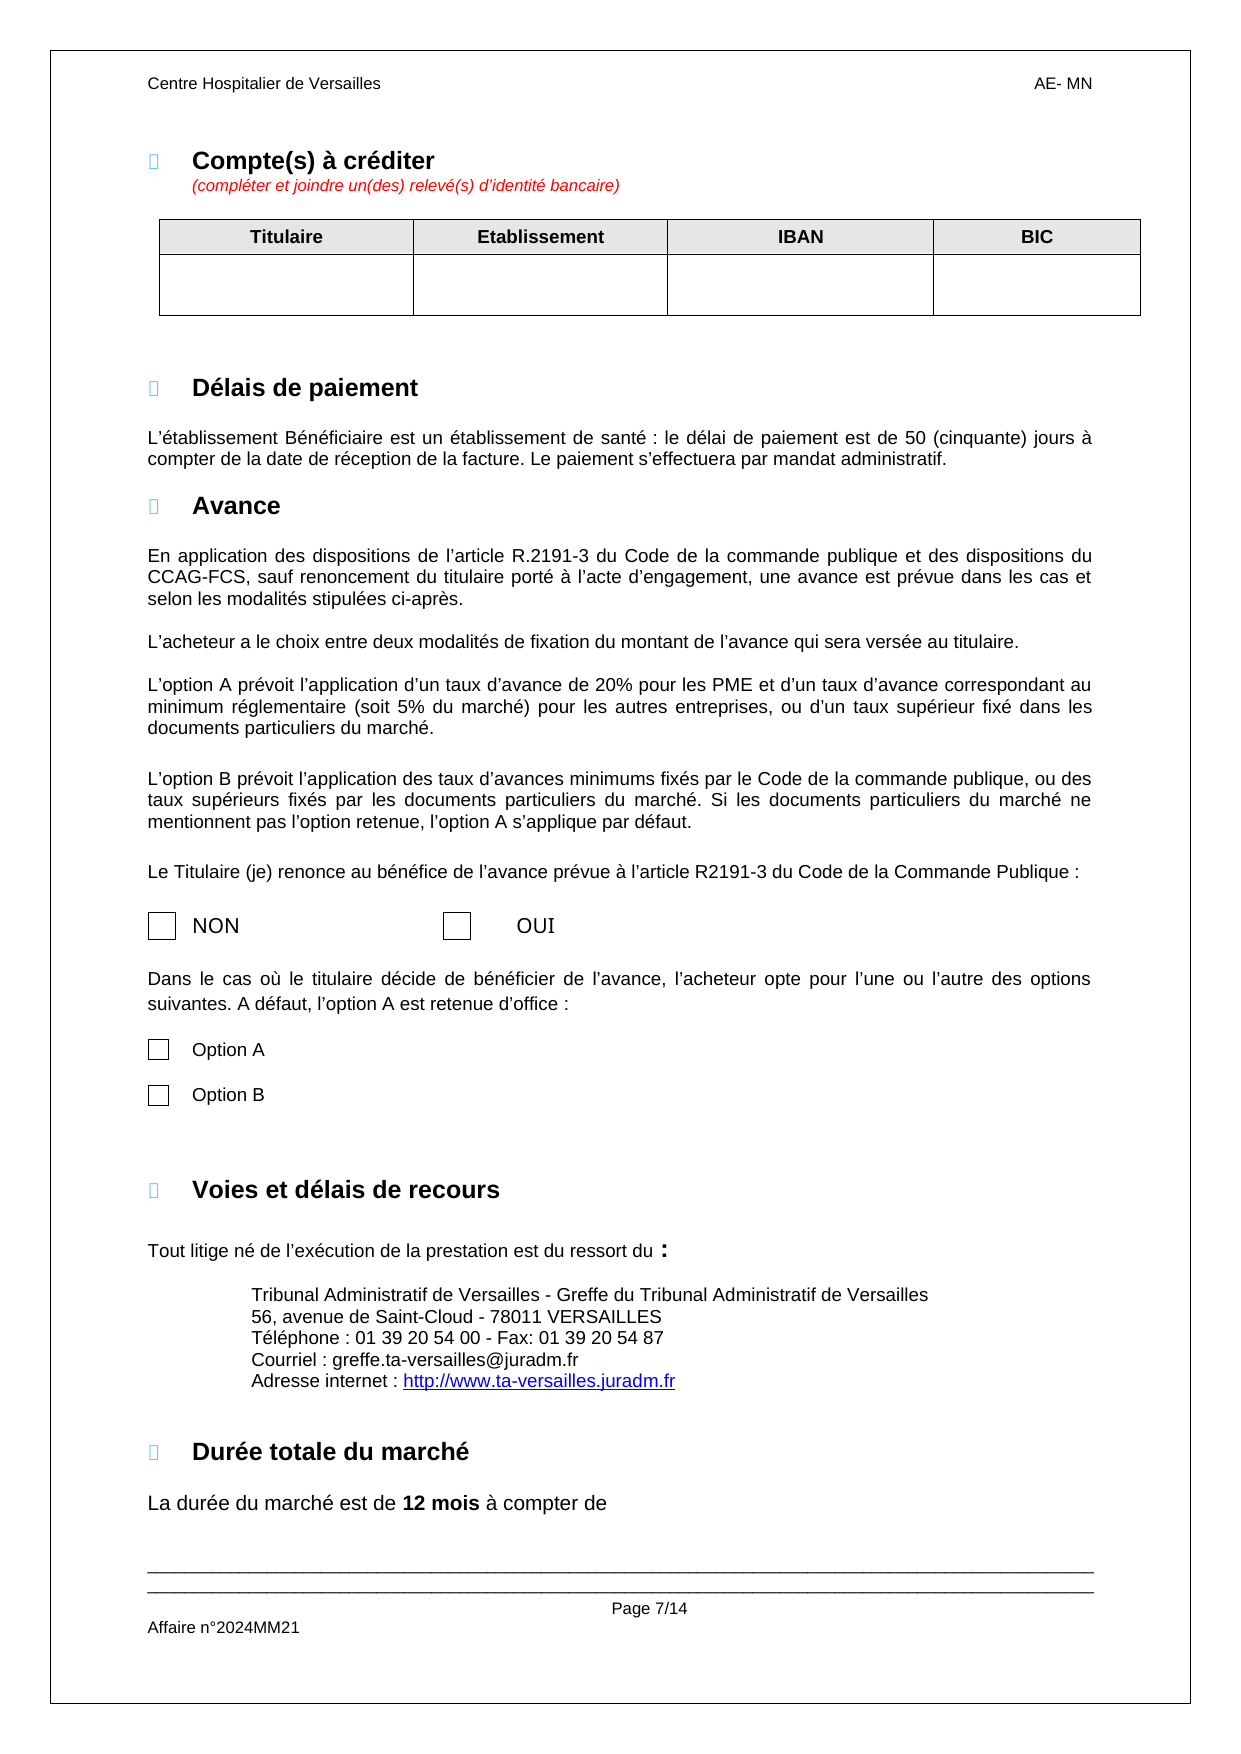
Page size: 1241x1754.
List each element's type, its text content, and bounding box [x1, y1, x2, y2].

text (compléter et joindre un(des) relevé(s) d’identité bancaire) [147, 175, 1093, 194]
text La durée du marché est de 12 mois à compter de [147, 1491, 1093, 1515]
text NON OUI [147, 911, 1093, 940]
table_header Titulaire [160, 220, 413, 253]
text Tribunal Administratif de Versailles - Greffe du Tribunal Administratif de Versailles [147, 1284, 1093, 1306]
text Le Titulaire (je) renonce au bénéfice de l’avance prévue à l’article R2191-3 du Code de la Commande Publique : [147, 861, 1093, 882]
text Option A [147, 1038, 1093, 1060]
text  Compte(s) à créditer [147, 146, 1093, 175]
text  Durée totale du marché [147, 1437, 1093, 1467]
text  Voies et délais de recours [147, 1175, 1093, 1205]
text Courriel : greffe.ta-versailles@juradm.fr [147, 1349, 1093, 1370]
text 56, avenue de Saint-Cloud - 78011 VERSAILLES [147, 1306, 1093, 1327]
table_cell [668, 255, 933, 315]
table_header Etablissement [414, 220, 667, 253]
text L’établissement Bénéficiaire est un établissement de santé : le délai de paiement est de 50 (cinquante) jours à compter de la date de réception de la facture. Le paiement s’effectuera par mandat administratif. [147, 426, 1093, 469]
text En application des dispositions de l’article R.2191-3 du Code de la commande publique et des dispositions du CCAG-FCS, sauf renoncement du titulaire porté à l’acte d’engagement, une avance est prévue dans les cas et selon les modalités stipulées ci-après. [147, 545, 1093, 609]
table_cell [934, 255, 1140, 315]
text Tout litige né de l’exécution de la prestation est du ressort du : [147, 1234, 1093, 1262]
text L’acheteur a le choix entre deux modalités de fixation du montant de l’avance qui sera versée au titulaire. [147, 631, 1093, 652]
text  Délais de paiement [147, 373, 1093, 402]
text Option B [147, 1084, 1093, 1106]
text Téléphone : 01 39 20 54 00 - Fax: 01 39 20 54 87 [147, 1327, 1093, 1349]
text L’option B prévoit l’application des taux d’avances minimums fixés par le Code de la commande publique, ou des taux supérieurs fixés par les documents particuliers du marché. Si les documents particuliers du marché ne mentionnent pas l’option retenue, l’option A s’applique par défaut. [147, 767, 1093, 832]
table_cell [160, 255, 413, 315]
text Adresse internet : http://www.ta-versailles.juradm.fr [147, 1370, 1093, 1392]
table_header IBAN [668, 220, 933, 253]
text Dans le cas où le titulaire décide de bénéficier de l’avance, l’acheteur opte pour l’une ou l’autre des options suivantes. A défaut, l’option A est retenue d’office : [147, 968, 1093, 1014]
text L’option A prévoit l’application d’un taux d’avance de 20% pour les PME et d’un taux d’avance correspondant au minimum réglementaire (soit 5% du marché) pour les autres entreprises, ou d’un taux supérieur fixé dans les documents particuliers du marché. [147, 674, 1093, 739]
text  Avance [147, 491, 1093, 521]
table_header BIC [934, 220, 1140, 253]
table_cell [414, 255, 667, 315]
